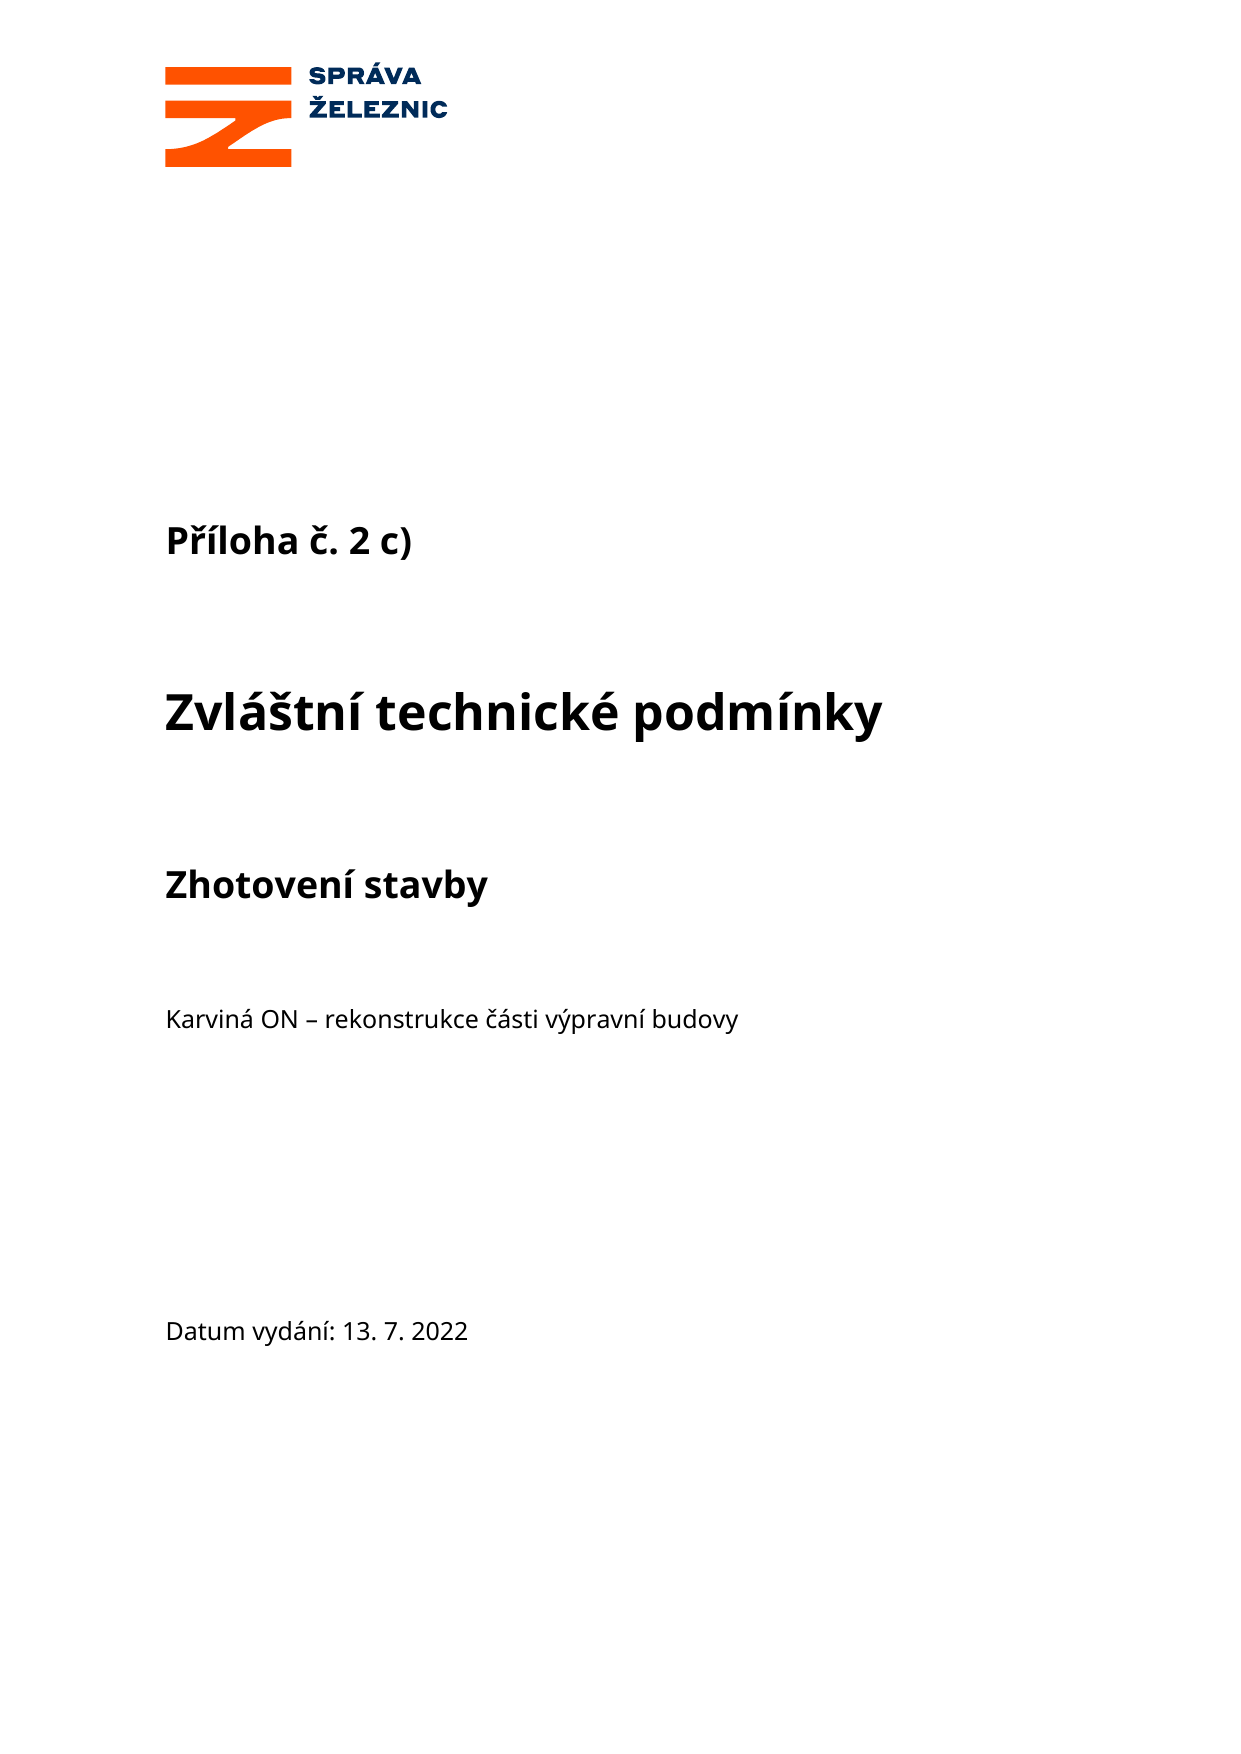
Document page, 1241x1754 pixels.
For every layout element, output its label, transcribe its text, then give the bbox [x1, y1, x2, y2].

text Příloha č. 2 c) [165, 514, 1075, 566]
text Datum vydání: 13. 7. 2022 [165, 1313, 1075, 1347]
text Zhotovení stavby [165, 858, 1075, 909]
text Zvláštní technické podmínky [165, 677, 1075, 745]
